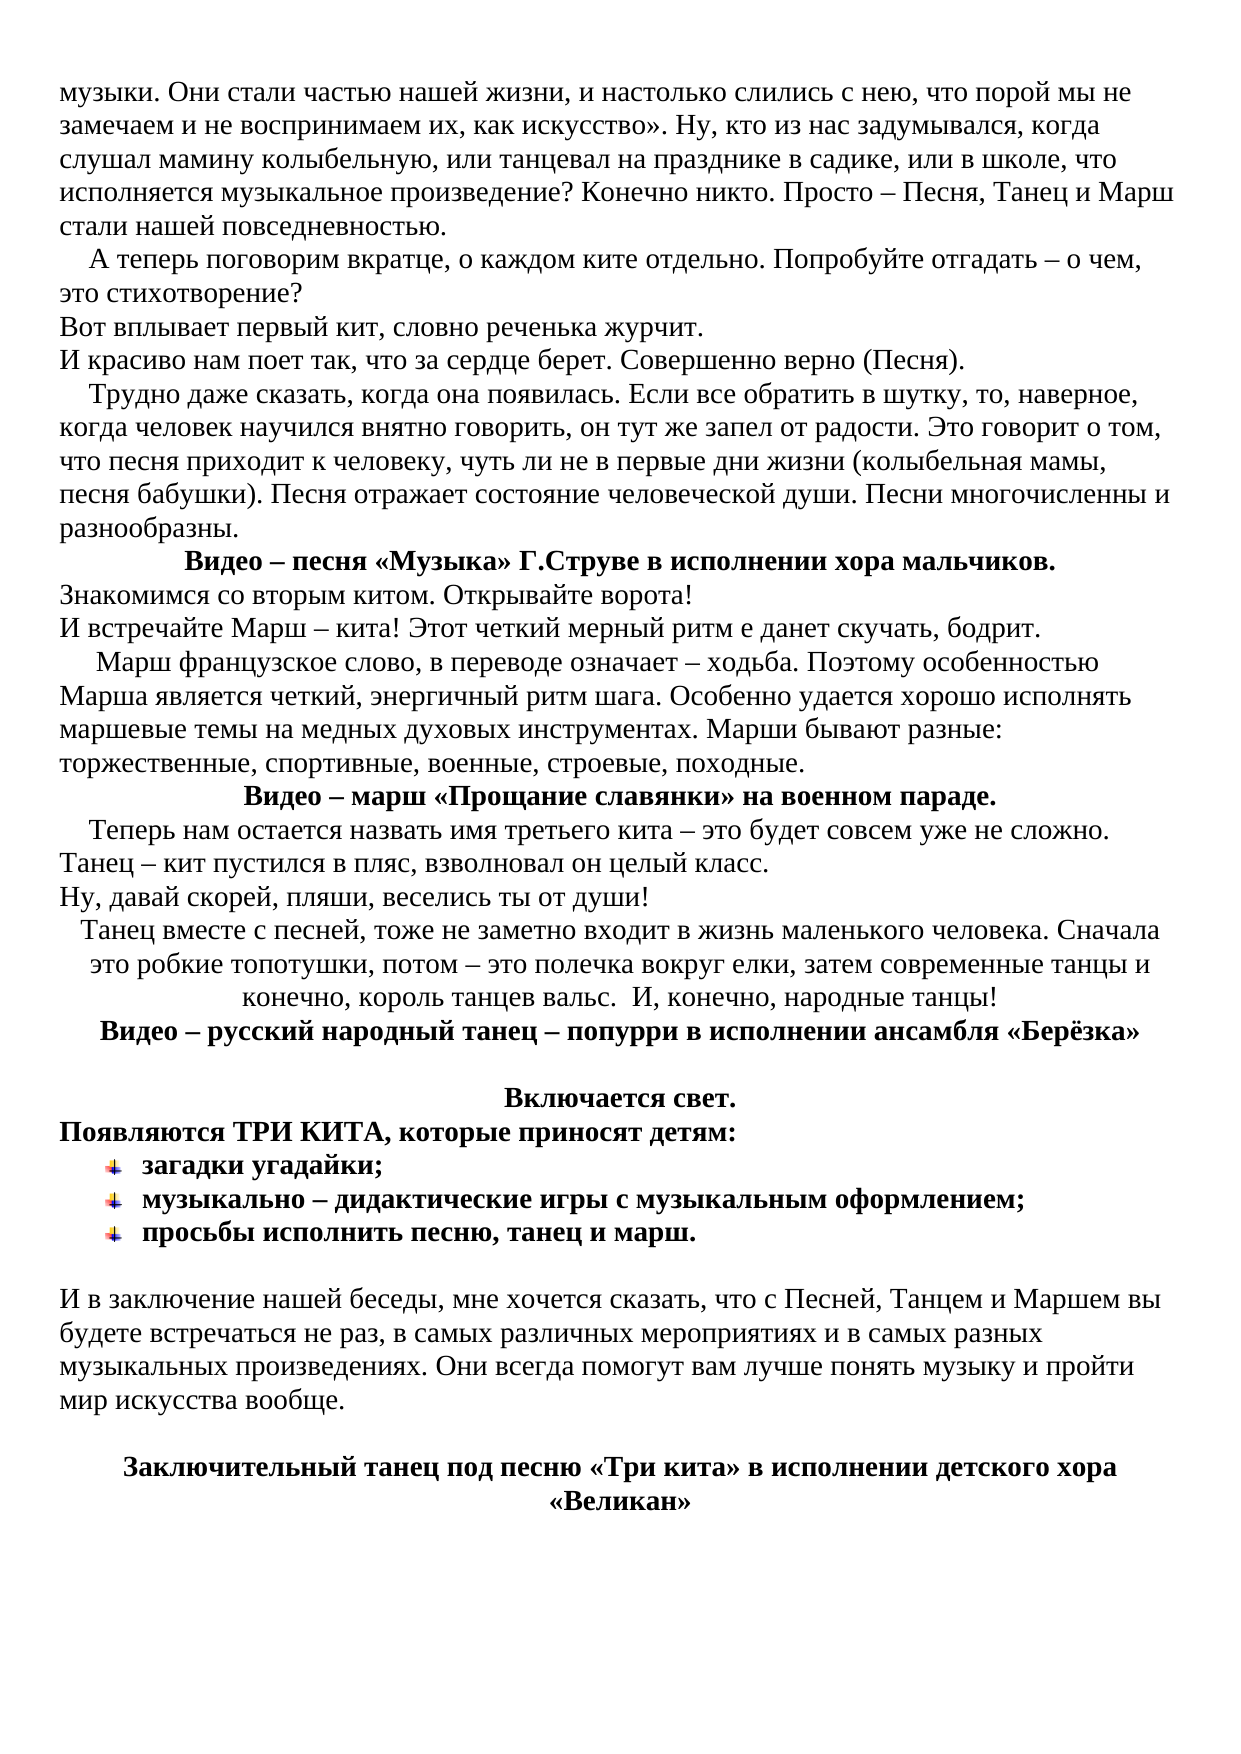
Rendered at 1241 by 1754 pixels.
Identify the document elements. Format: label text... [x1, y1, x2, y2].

list загадки угадайки; [104, 1147, 1181, 1181]
text Видео – песня «Музыка» Г.Струве в исполнении хора мальчиков. [59, 543, 1181, 577]
text И в заключение нашей беседы, мне хочется сказать, что с Песней, Танцем и Маршем вы будете встречаться не раз, в самых различных мероприятиях и в самых разных музыкальных произведениях. Они всегда помогут вам лучше понять музыку и пройти мир искусства вообще. [59, 1281, 1181, 1416]
text А теперь поговорим вкратце, о каждом ките отдельно. Попробуйте отгадать – о чем, это стихотворение? [59, 242, 1181, 309]
text Ну, давай скорей, пляши, веселись ты от души! [59, 879, 1181, 912]
list музыкально – дидактические игры с музыкальным оформлением; [104, 1181, 1181, 1214]
text И встречайте Марш – кита! Этот четкий мерный ритм е данет скучать, бодрит. [59, 611, 1181, 644]
text Включается свет. [59, 1080, 1181, 1114]
picture [105, 1158, 122, 1175]
text Марш французское слово, в переводе означает – ходьба. Поэтому особенностью Марша является четкий, энергичный ритм шага. Особенно удается хорошо исполнять маршевые темы на медных духовых инструментах. Марши бывают разные: торжественные, спортивные, военные, строевые, походные. [59, 644, 1181, 778]
text Трудно даже сказать, когда она появилась. Если все обратить в шутку, то, наверное, когда человек научился внятно говорить, он тут же запел от радости. Это говорит о том, что песня приходит к человеку, чуть ли не в первые дни жизни (колыбельная мамы, песня бабушки). Песня отражает состояние человеческой души. Песни многочисленны и разнообразны. [59, 376, 1181, 543]
text Появляются ТРИ КИТА, которые приносят детям: [59, 1114, 1181, 1147]
text Знакомимся со вторым китом. Открывайте ворота! [59, 577, 1181, 611]
picture [105, 1225, 122, 1242]
text Теперь нам остается назвать имя третьего кита – это будет совсем уже не сложно. [59, 812, 1181, 845]
picture [105, 1191, 122, 1209]
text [59, 74, 1181, 242]
text Заключительный танец под песню «Три кита» в исполнении детского хора «Великан» [59, 1449, 1181, 1516]
list просьбы исполнить песню, танец и марш. [104, 1214, 1181, 1248]
text Танец вместе с песней, тоже не заметно входит в жизнь маленького человека. Сначала это робкие топотушки, потом – это полечка вокруг елки, затем современные танцы и конечно, король танцев вальс. И, конечно, народные танцы! Видео – русский народный танец – попурри в исполнении ансамбля «Берёзка» [59, 912, 1181, 1047]
text Вот вплывает первый кит, словно реченька журчит. [59, 309, 1181, 342]
text Танец – кит пустился в пляс, взволновал он целый класс. [59, 845, 1181, 879]
text И красиво нам поет так, что за сердце берет. Совершенно верно (Песня). [59, 342, 1181, 376]
text Видео – марш «Прощание славянки» на военном параде. [59, 778, 1181, 812]
